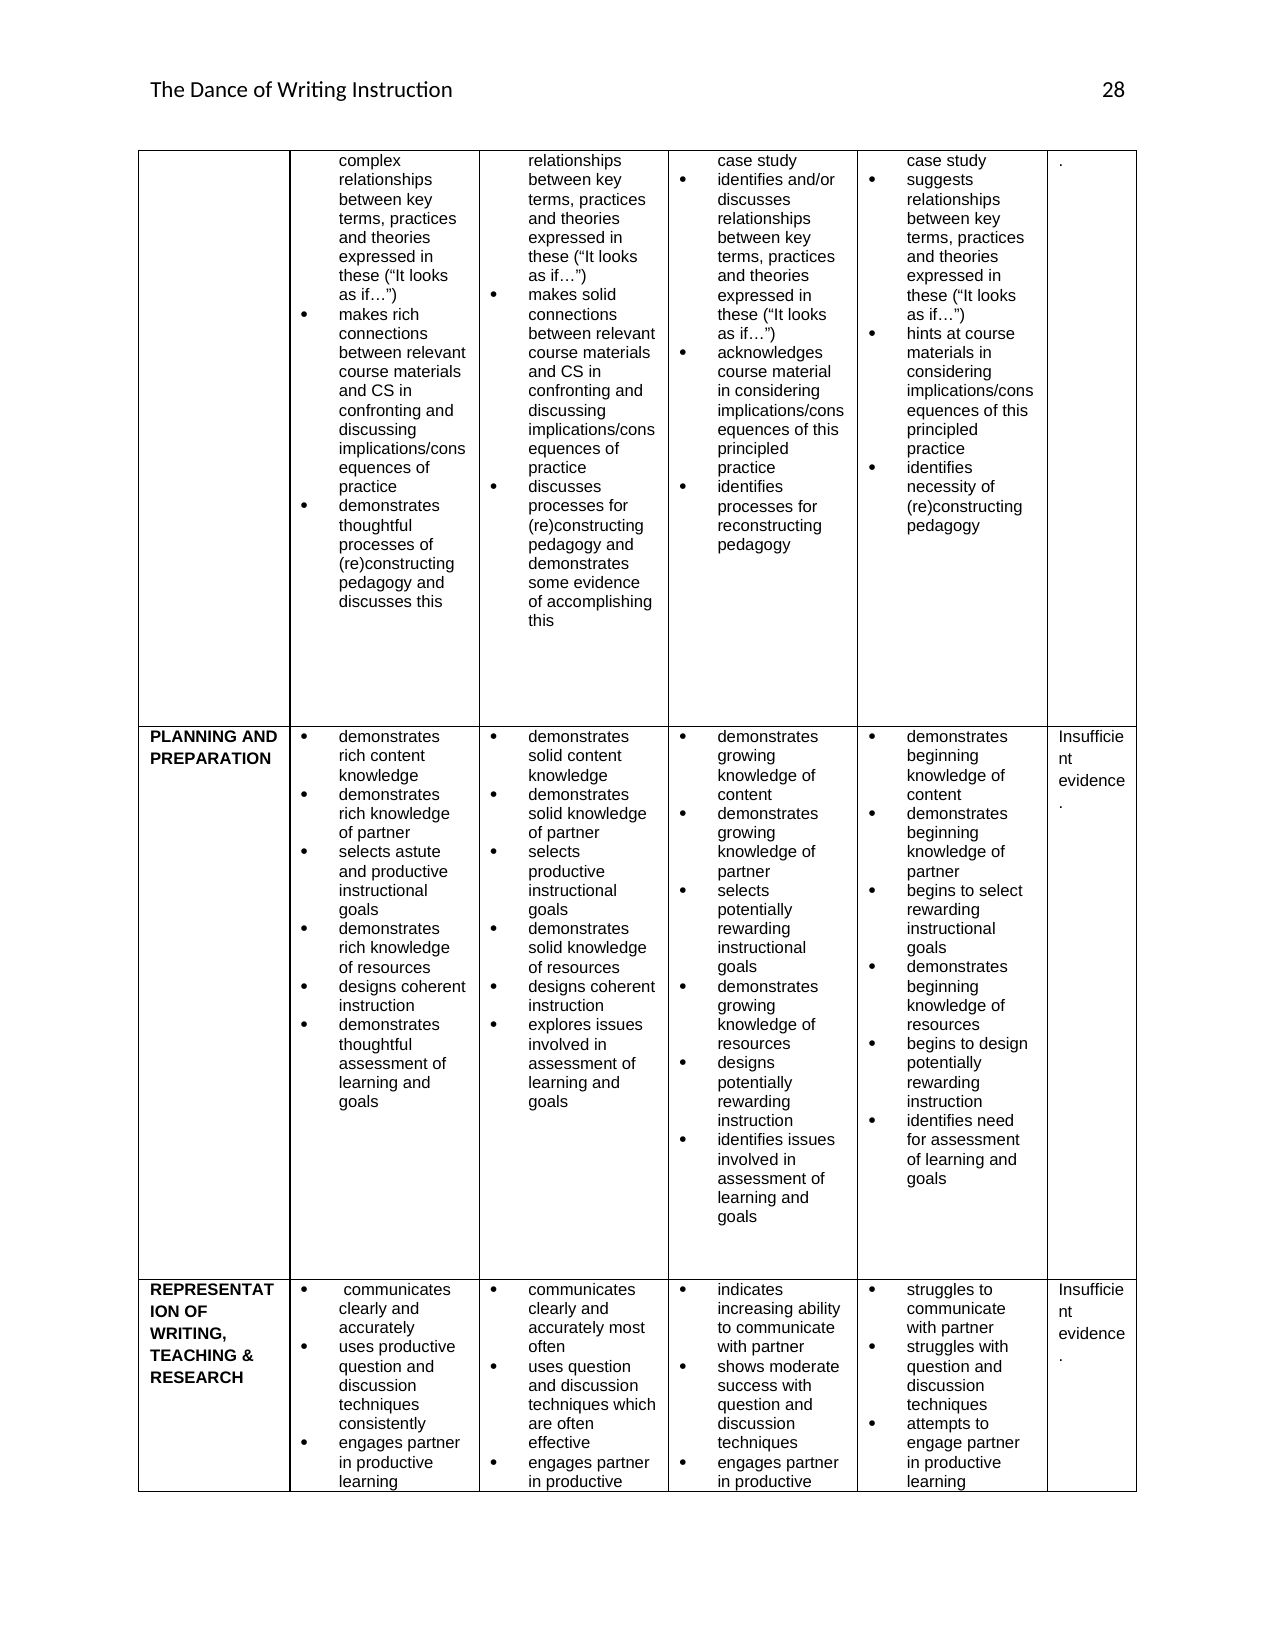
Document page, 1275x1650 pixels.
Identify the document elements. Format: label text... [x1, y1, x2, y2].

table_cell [858, 151, 1047, 726]
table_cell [1048, 151, 1136, 726]
table_cell demonstrates beginning knowledge of content demonstrates beginning knowledge of partner begins to select rewarding instructional goals demonstrates beginning knowledge of resources begins to design potentially rewarding instruction identifies need for assessment of learning and goals [858, 727, 1047, 1279]
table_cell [480, 151, 668, 726]
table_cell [1048, 1280, 1136, 1491]
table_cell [669, 151, 857, 726]
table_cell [480, 1280, 668, 1491]
table_cell Insufficient evidence. [1048, 727, 1136, 1279]
table_cell demonstrates growing knowledge of content demonstrates growing knowledge of partner selects potentially rewarding instructional goals demonstrates growing knowledge of resources designs potentially rewarding instruction identifies issues involved in assessment of learning and goals [669, 727, 857, 1279]
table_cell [858, 1280, 1047, 1491]
table_cell demonstrates rich content knowledge demonstrates rich knowledge of partner selects astute and productive instructional goals demonstrates rich knowledge of resources designs coherent instruction demonstrates thoughtful assessment of learning and goals [291, 727, 479, 1279]
table_cell PLANNING AND PREPARATION [139, 727, 289, 1279]
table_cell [139, 151, 289, 726]
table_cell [669, 1280, 857, 1491]
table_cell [291, 151, 479, 726]
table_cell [291, 1280, 479, 1491]
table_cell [139, 1280, 289, 1491]
table_cell demonstrates solid content knowledge demonstrates solid knowledge of partner selects productive instructional goals demonstrates solid knowledge of resources designs coherent instruction explores issues involved in assessment of learning and goals [480, 727, 668, 1279]
